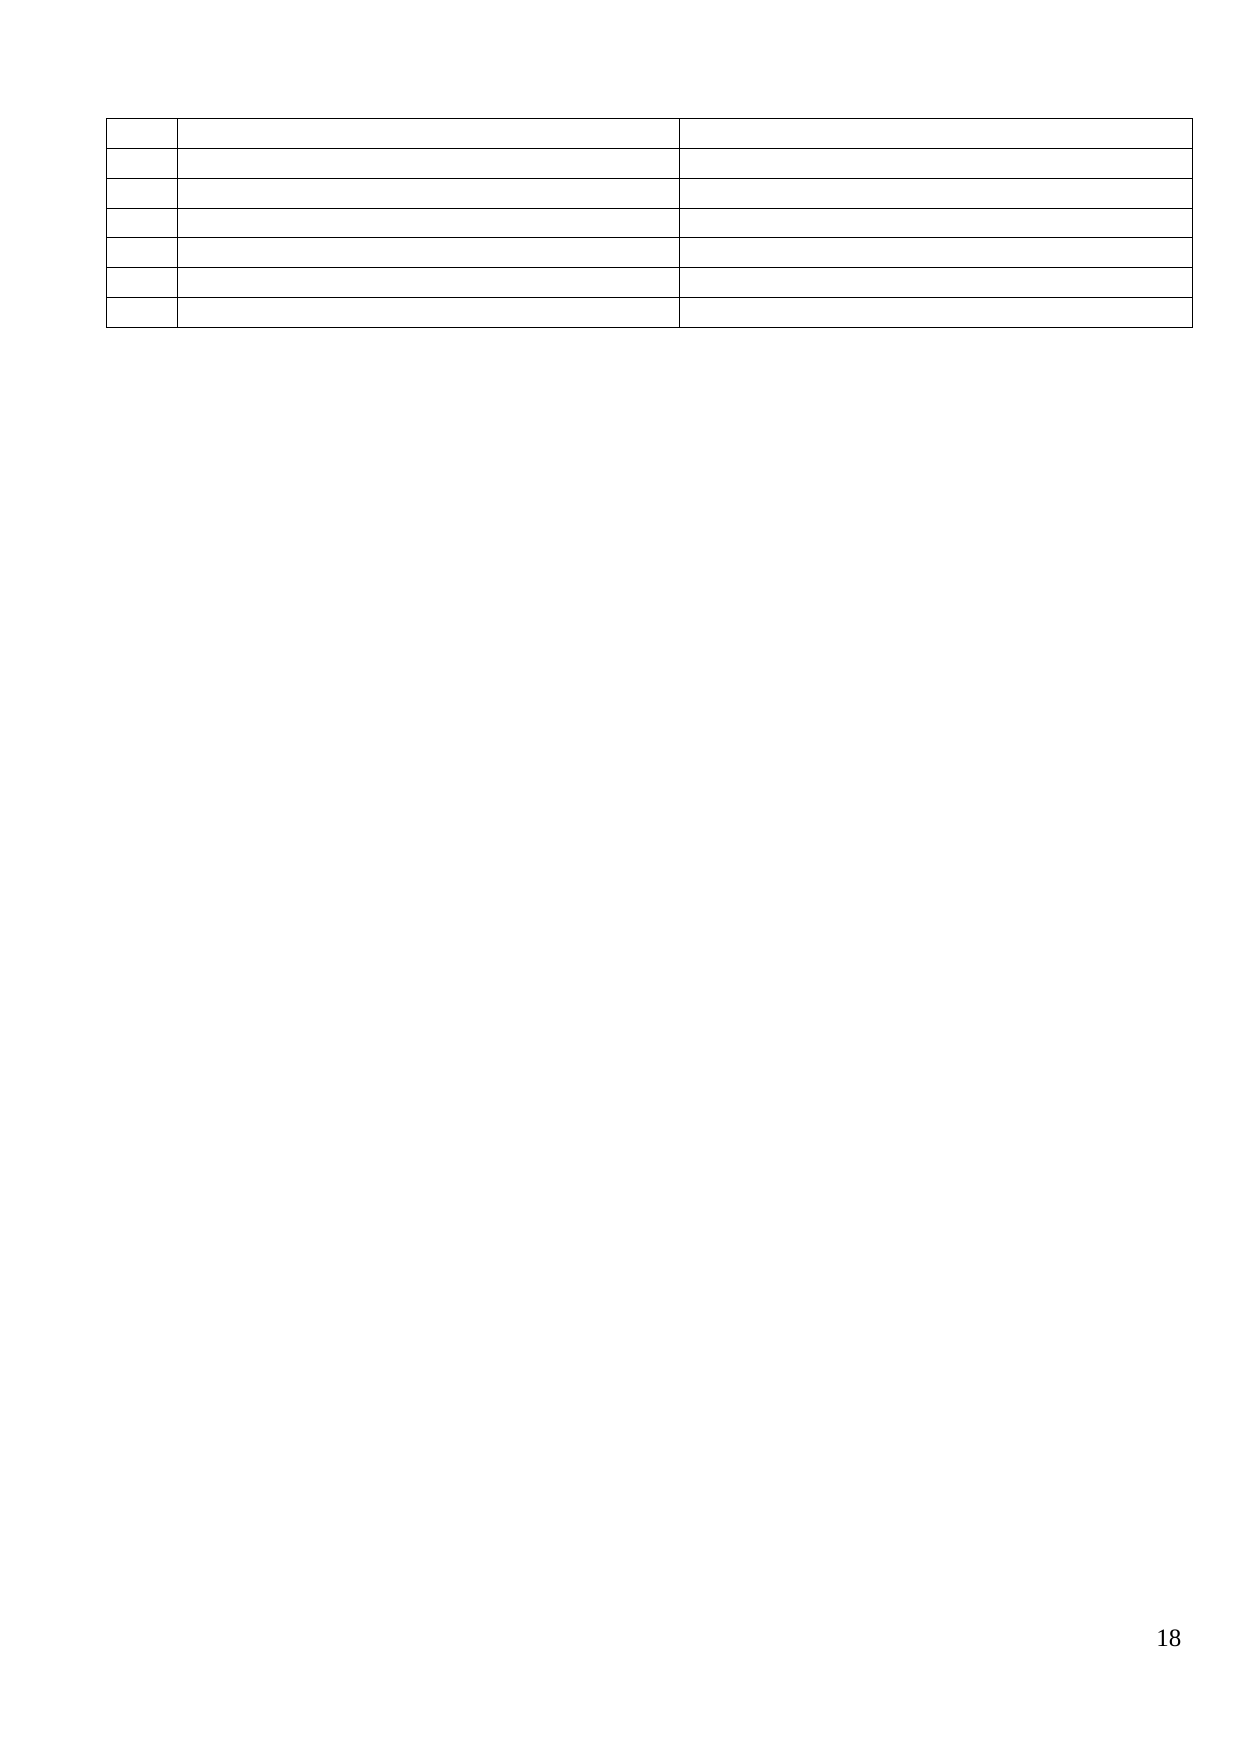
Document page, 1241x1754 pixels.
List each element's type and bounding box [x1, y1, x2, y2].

table_cell [178, 209, 679, 237]
table_cell [178, 149, 679, 178]
table_cell [680, 268, 1192, 297]
table_cell [680, 209, 1192, 237]
table_cell [107, 119, 177, 148]
table_cell [178, 238, 679, 267]
table_cell [178, 298, 679, 327]
table_cell [107, 268, 177, 297]
table_cell [107, 179, 177, 207]
table_cell [107, 298, 177, 327]
table_cell [178, 179, 679, 207]
table_cell [178, 119, 679, 148]
table_cell [680, 298, 1192, 327]
table_cell [680, 238, 1192, 267]
table_cell [680, 149, 1192, 178]
table_cell [107, 238, 177, 267]
table_cell [107, 149, 177, 178]
table_cell [680, 179, 1192, 207]
table_cell [680, 119, 1192, 148]
table_cell [107, 209, 177, 237]
table_cell [178, 268, 679, 297]
